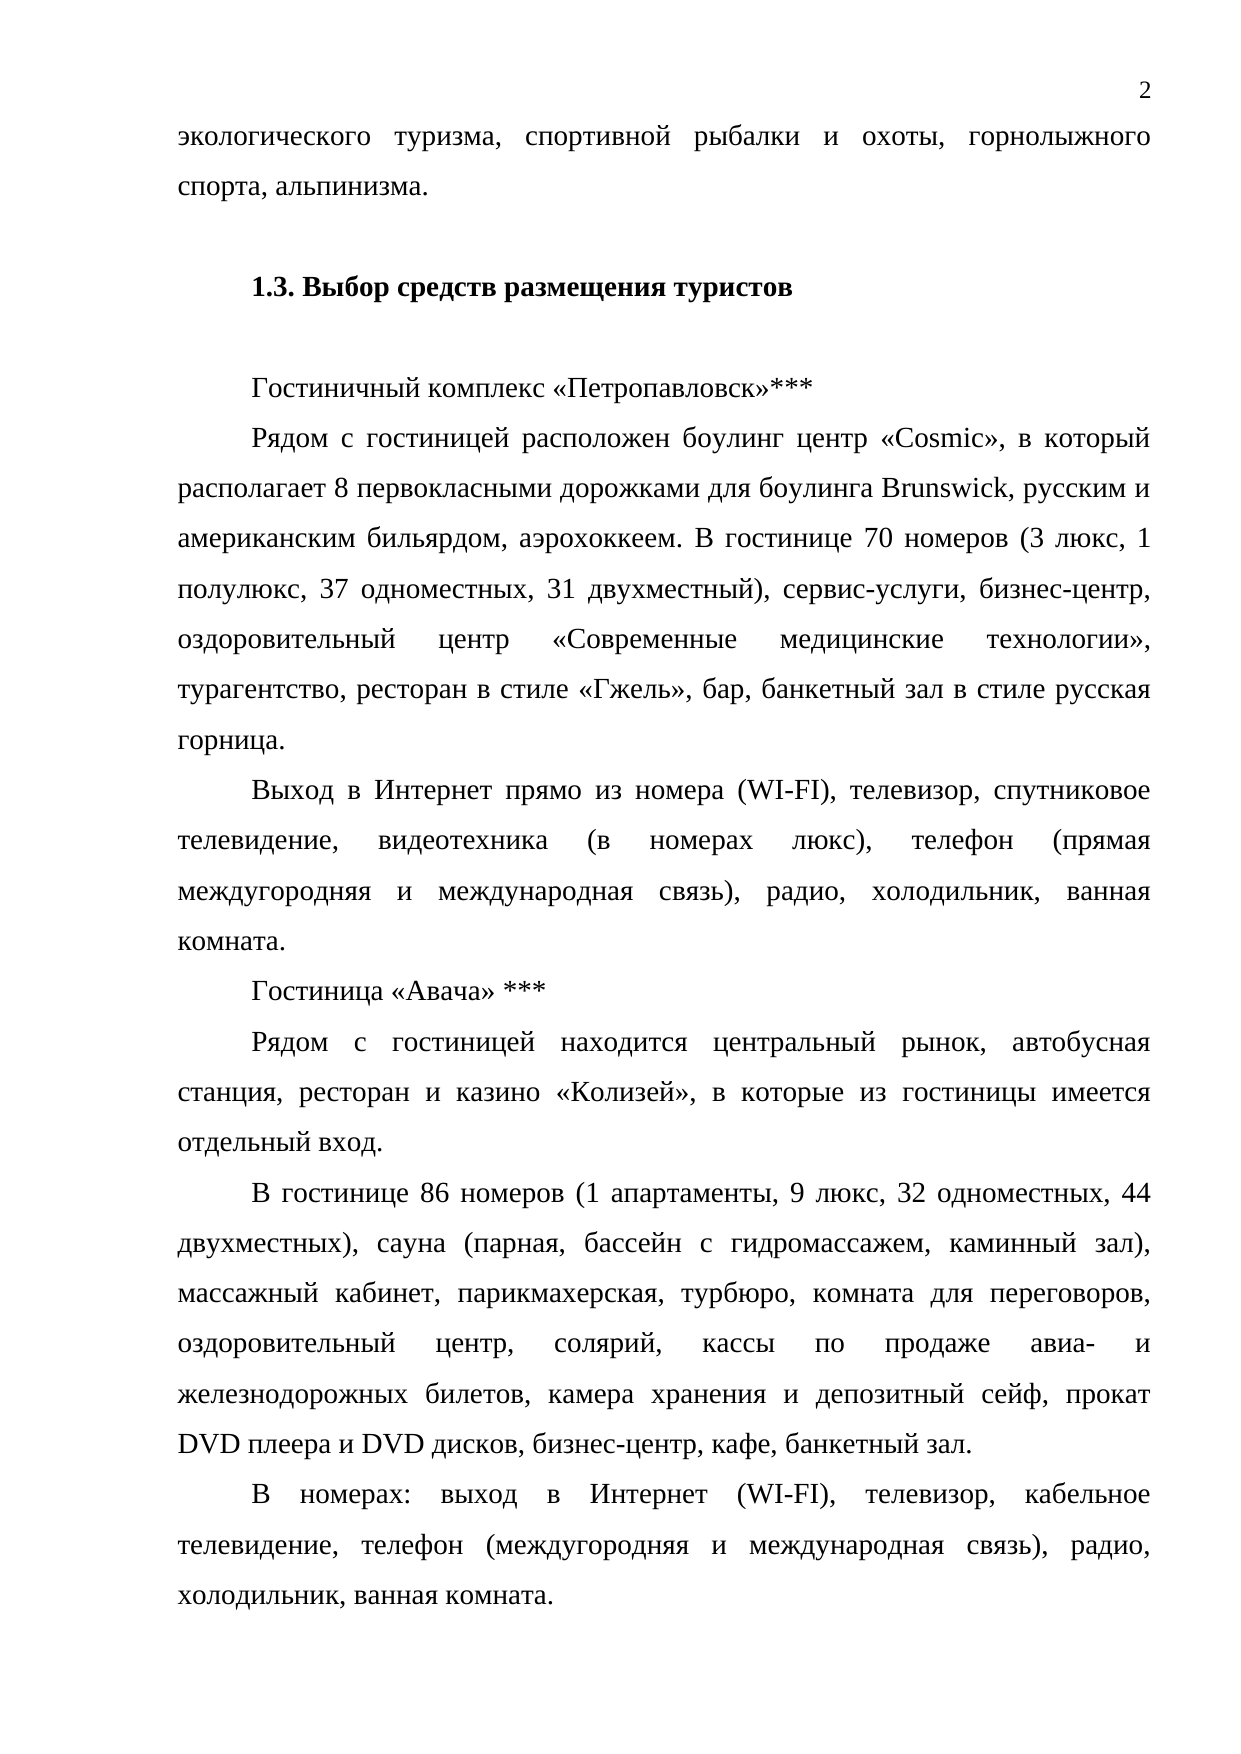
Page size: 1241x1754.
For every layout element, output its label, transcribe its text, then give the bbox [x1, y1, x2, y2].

text Гостиница «Авача» *** [177, 973, 1152, 1007]
text Рядом с гостиницей расположен боулинг центр «Cosmic», в который располагает 8 первокласными дорожками для боулинга Brunswick, русским и американским бильярдом, аэрохоккеем. В гостинице 70 номеров (3 люкс, 1 полулюкс, 37 одноместных, 31 двухместный), сервис-услуги, бизнес-центр, оздоровительный центр «Современные медицинские технологии», турагентство, ресторан в стиле «Гжель», бар, банкетный зал в стиле русская горница. [177, 420, 1152, 755]
text В гостинице 86 номеров (1 апартаменты, 9 люкс, 32 одноместных, 44 двухместных), сауна (парная, бассейн с гидромассажем, каминный зал), массажный кабинет, парикмахерская, турбюро, комната для переговоров, оздоровительный центр, солярий, кассы по продаже авиа- и железнодорожных билетов, камера хранения и депозитный сейф, прокат DVD плеера и DVD дисков, бизнес-центр, кафе, банкетный зал. [177, 1175, 1152, 1460]
text Выход в Интернет прямо из номера (WI-FI), телевизор, спутниковое телевидение, видеотехника (в номерах люкс), телефон (прямая междугородняя и международная связь), радио, холодильник, ванная комната. [177, 772, 1152, 957]
text Рядом с гостиницей находится центральный рынок, автобусная станция, ресторан и казино «Колизей», в которые из гостиницы имеется отдельный вход. [177, 1024, 1152, 1158]
text Гостиничный комплекс «Петропавловск»*** [177, 370, 1152, 403]
text 1.3. Выбор средств размещения туристов [177, 269, 1152, 303]
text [177, 118, 1152, 202]
text В номерах: выход в Интернет (WI-FI), телевизор, кабельное телевидение, телефон (междугородняя и международная связь), радио, холодильник, ванная комната. [177, 1477, 1152, 1611]
